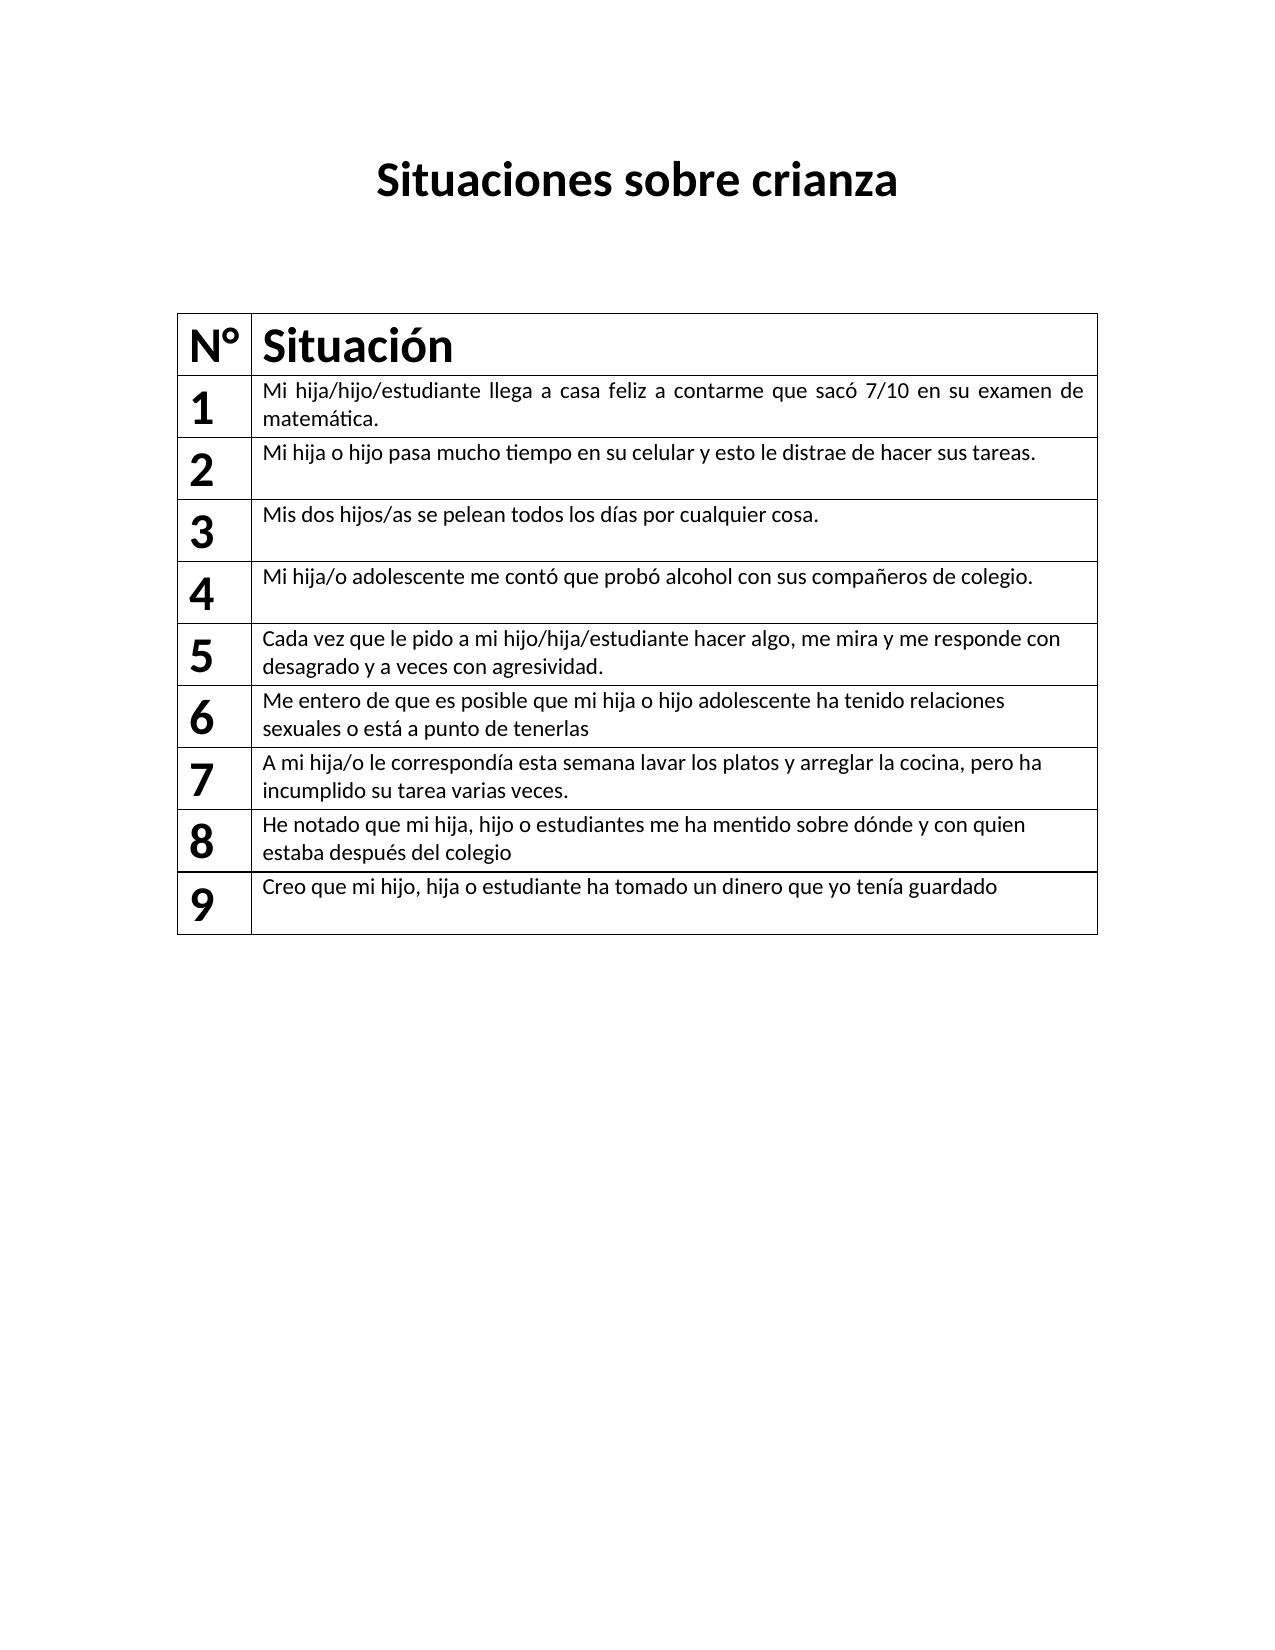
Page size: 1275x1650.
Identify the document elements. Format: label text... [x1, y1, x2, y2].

table_cell 9 [178, 873, 251, 933]
table_header N° [178, 314, 251, 375]
table_cell 2 [178, 438, 251, 499]
table_cell 8 [178, 810, 251, 871]
table_cell Mi hija o hijo pasa mucho tiempo en su celular y esto le distrae de hacer sus tareas. [252, 438, 1097, 499]
table_cell He notado que mi hija, hijo o estudiantes me ha mentido sobre dónde y con quien estaba después del colegio [252, 810, 1097, 871]
table_cell 5 [178, 624, 251, 685]
table_cell Mi hija/o adolescente me contó que probó alcohol con sus compañeros de colegio. [252, 562, 1097, 623]
table_cell Me entero de que es posible que mi hija o hijo adolescente ha tenido relaciones sexuales o está a punto de tenerlas [252, 686, 1097, 747]
text Situaciones sobre crianza [177, 148, 1098, 209]
table_cell Creo que mi hijo, hija o estudiante ha tomado un dinero que yo tenía guardado [252, 873, 1097, 933]
table_cell 1 [178, 376, 251, 437]
table_cell Mi hija/hijo/estudiante llega a casa feliz a contarme que sacó 7/10 en su examen de matemática. [252, 376, 1097, 437]
table_cell 4 [178, 562, 251, 623]
table_cell Cada vez que le pido a mi hijo/hija/estudiante hacer algo, me mira y me responde con desagrado y a veces con agresividad. [252, 624, 1097, 685]
table_cell 3 [178, 500, 251, 561]
table_cell 7 [178, 748, 251, 809]
table_header Situación [252, 314, 1097, 375]
table_cell 6 [178, 686, 251, 747]
table_cell Mis dos hijos/as se pelean todos los días por cualquier cosa. [252, 500, 1097, 561]
table_cell A mi hija/o le correspondía esta semana lavar los platos y arreglar la cocina, pero ha incumplido su tarea varias veces. [252, 748, 1097, 809]
